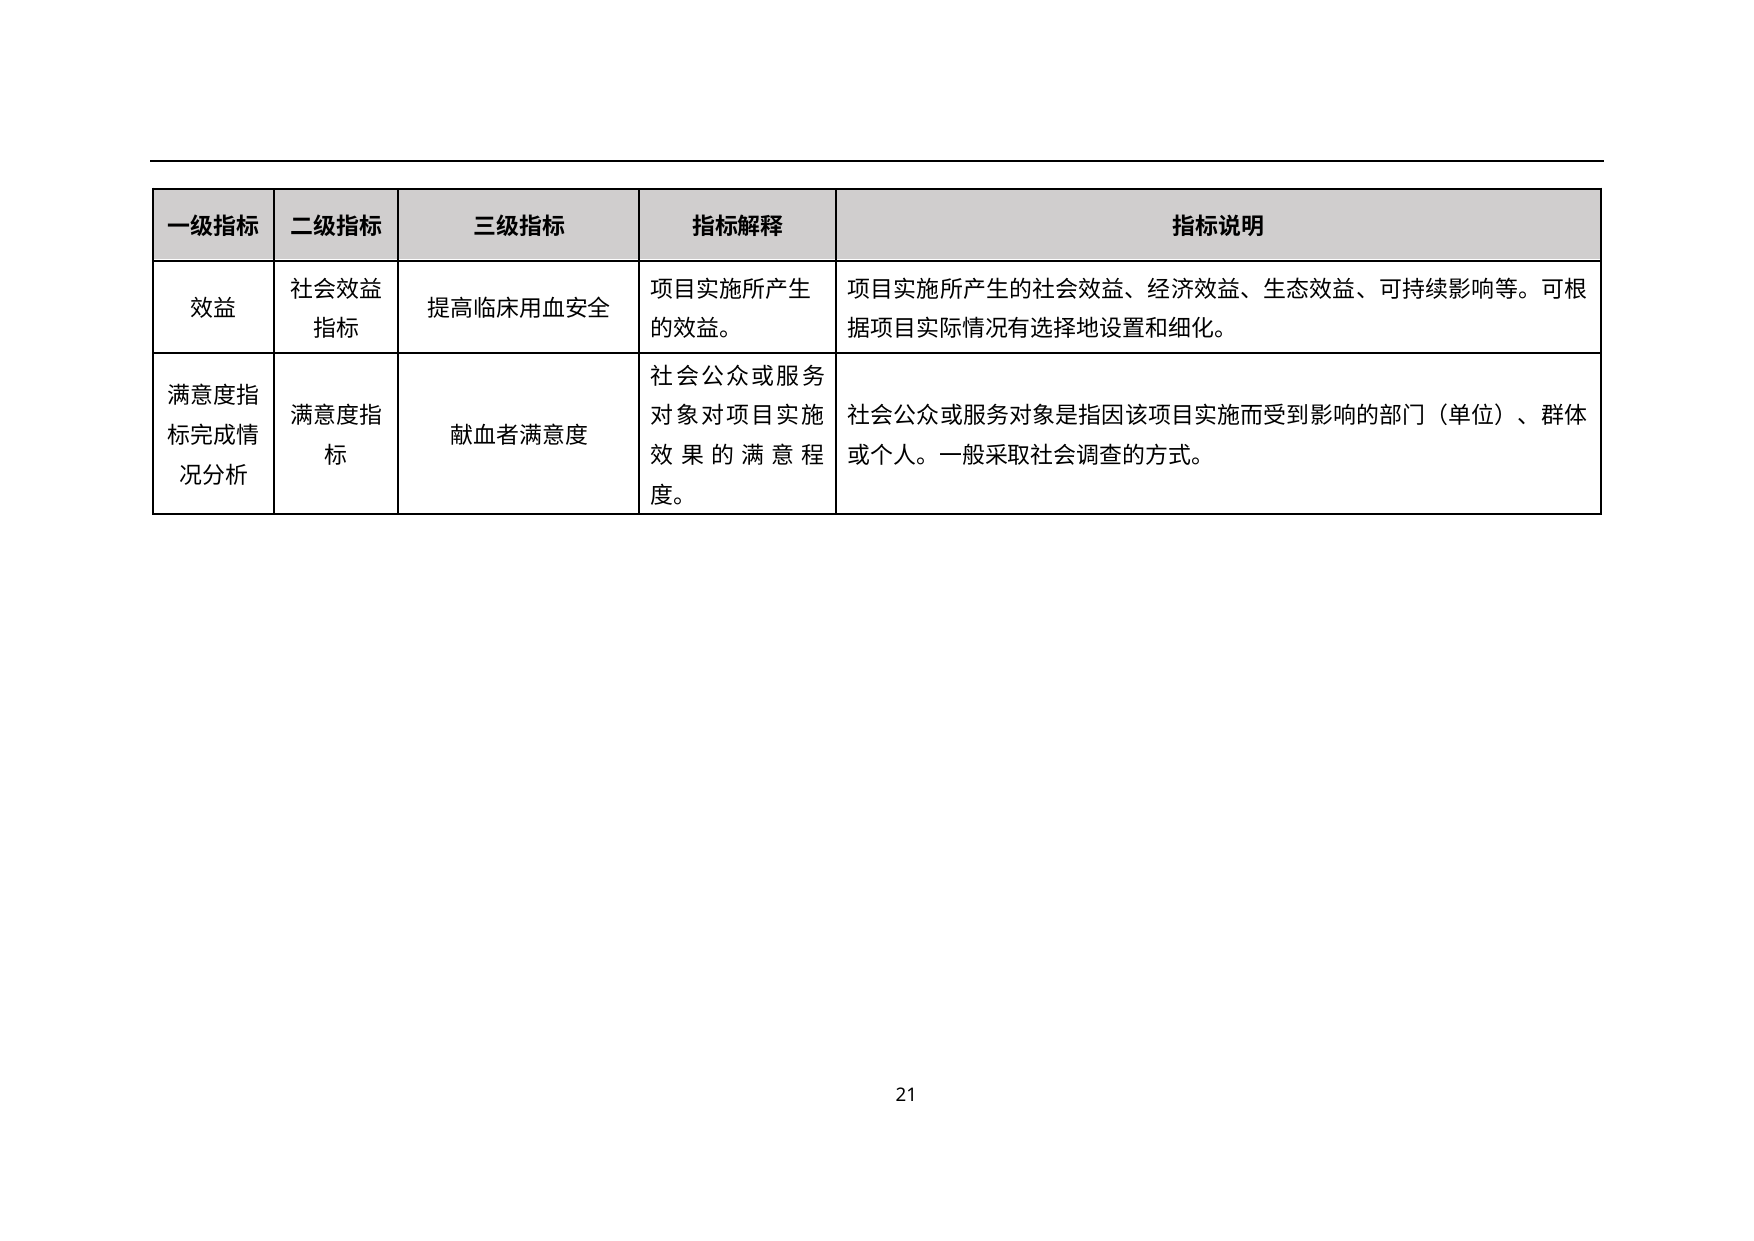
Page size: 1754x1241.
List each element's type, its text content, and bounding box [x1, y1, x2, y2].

table_header 一级指标 [154, 190, 273, 259]
table_cell 满意度指标 [275, 354, 397, 513]
table_header 指标解释 [640, 190, 835, 259]
table_cell 社会公众或服务对象是指因该项目实施而受到影响的部门（单位）、群体或个人。一般采取社会调查的方式。 [837, 354, 1600, 513]
table_cell 项目实施所产生的社会效益、经济效益、生态效益、可持续影响等。可根据项目实际情况有选择地设置和细化。 [837, 262, 1600, 352]
table_cell 社会效益指标 [275, 262, 397, 352]
table_cell 献血者满意度 [399, 354, 638, 513]
table_cell 效益 [154, 262, 273, 352]
table_header 三级指标 [399, 190, 638, 259]
table_cell 社会公众或服务对象对项目实施效果的满意程度。 [640, 354, 835, 513]
table_cell 提高临床用血安全 [399, 262, 638, 352]
table_header 指标说明 [837, 190, 1600, 259]
table_cell 项目实施所产生的效益。 [640, 262, 835, 352]
table_header 二级指标 [275, 190, 397, 259]
table_cell 满意度指标完成情况分析 [154, 354, 273, 513]
